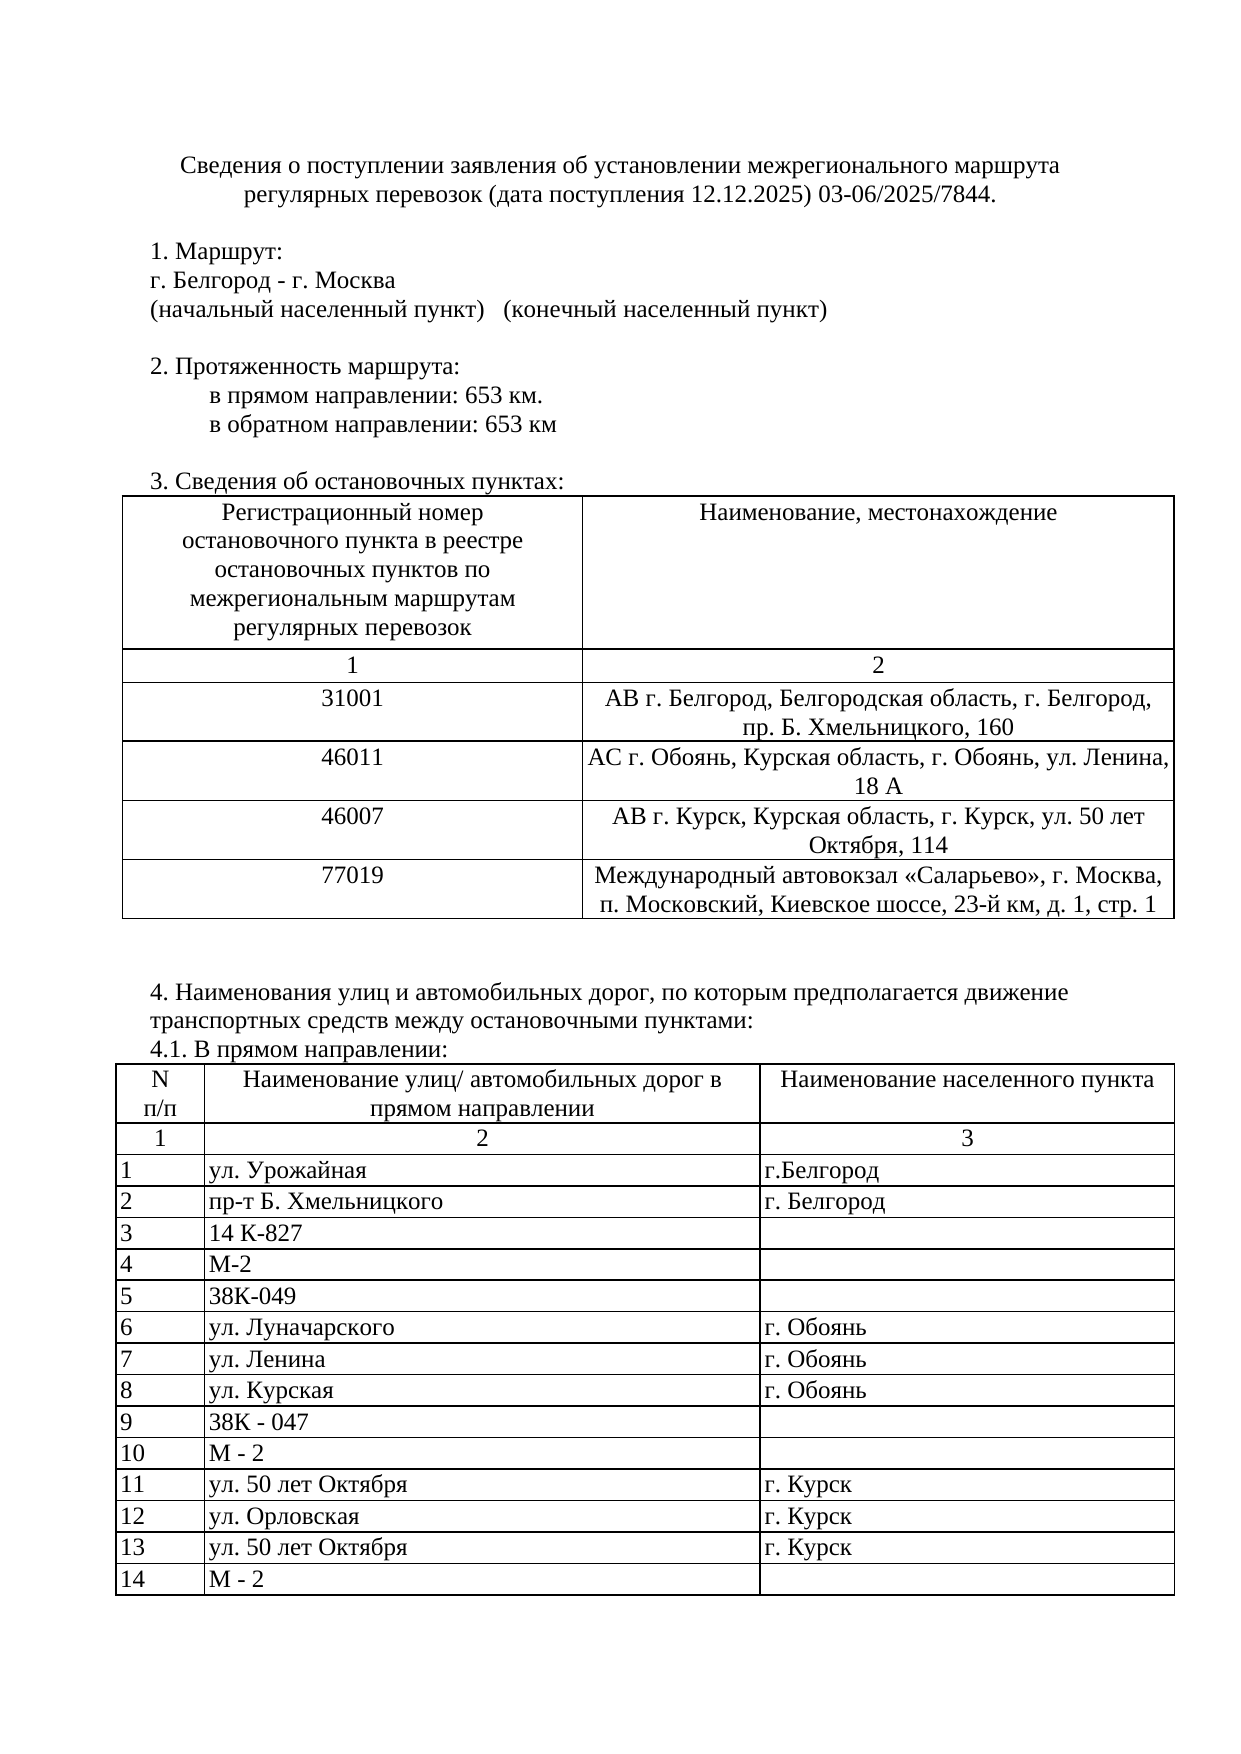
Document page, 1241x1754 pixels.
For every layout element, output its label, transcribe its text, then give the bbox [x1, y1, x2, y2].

table_header Регистрационный номер остановочного пункта в реестре остановочных пунктов по межрегиональным маршрутам регулярных перевозок [123, 497, 582, 648]
text г. Белгород - г. Москва [150, 265, 1090, 294]
table_cell М-2 [205, 1250, 759, 1279]
table_cell АВ г. Курск, Курская область, г. Курск, ул. 50 лет Октября, 114 [583, 801, 1173, 858]
table_cell 46007 [123, 801, 582, 858]
table_cell 1 [117, 1124, 204, 1153]
table_cell 77019 [123, 860, 582, 918]
table_cell 10 [117, 1438, 204, 1468]
text Сведения о поступлении заявления об установлении межрегионального маршрута регулярных перевозок (дата поступления 12.12.2025) 03-06/2025/7844. [150, 150, 1090, 207]
table_cell ул. Курская [205, 1375, 759, 1405]
table_cell [761, 1564, 1174, 1594]
table_header Наименование населенного пункта [761, 1065, 1174, 1122]
table_cell ул. Урожайная [205, 1155, 759, 1185]
table_cell г. Обоянь [761, 1312, 1174, 1342]
table_cell 13 [117, 1533, 204, 1562]
table_cell 11 [117, 1470, 204, 1499]
table_cell АВ г. Белгород, Белгородская область, г. Белгород, пр. Б. Хмельницкого, 160 [583, 683, 1173, 740]
text 1. Маршрут: [150, 236, 1090, 265]
table_cell 3 [761, 1124, 1174, 1153]
table_cell ул. 50 лет Октября [205, 1533, 759, 1562]
text 2. Протяженность маршрута: [150, 351, 1090, 380]
table_cell АС г. Обоянь, Курская область, г. Обоянь, ул. Ленина, 18 А [583, 742, 1173, 799]
table_cell 8 [117, 1375, 204, 1405]
table_cell 38К-049 [205, 1281, 759, 1311]
table_header Наименование улиц/ автомобильных дорог в прямом направлении [205, 1065, 759, 1122]
table_cell 4 [117, 1250, 204, 1279]
table_cell пр-т Б. Хмельницкого [205, 1187, 759, 1216]
table_header Наименование, местонахождение [583, 497, 1173, 648]
table_cell [761, 1281, 1174, 1311]
table_cell [761, 1407, 1174, 1437]
text 4. Наименования улиц и автомобильных дорог, по которым предполагается движение транспортных средств между остановочными пунктами: [150, 977, 1090, 1034]
table_cell 38К - 047 [205, 1407, 759, 1437]
table_cell [761, 1218, 1174, 1248]
table_cell 6 [117, 1312, 204, 1342]
table_cell 12 [117, 1501, 204, 1531]
table_cell Международный автовокзал «Саларьево», г. Москва, п. Московский, Киевское шоссе, 23-й км, д. 1, стр. 1 [583, 860, 1173, 918]
table_cell 14 К-827 [205, 1218, 759, 1248]
table_cell г. Курск [761, 1470, 1174, 1499]
table_cell 2 [205, 1124, 759, 1153]
table_cell г. Обоянь [761, 1375, 1174, 1405]
table_cell 3 [117, 1218, 204, 1248]
table_cell [761, 1250, 1174, 1279]
table_cell 2 [117, 1187, 204, 1216]
table_cell г. Белгород [761, 1187, 1174, 1216]
table_cell 1 [123, 650, 582, 681]
table_header N п/п [117, 1065, 204, 1122]
table_cell ул. Орловская [205, 1501, 759, 1531]
table_cell 9 [117, 1407, 204, 1437]
text 4.1. В прямом направлении: [150, 1034, 1090, 1063]
table_cell [761, 1438, 1174, 1468]
text в обратном направлении: 653 км [150, 409, 1090, 437]
table_cell г. Курск [761, 1501, 1174, 1531]
table_cell г.Белгород [761, 1155, 1174, 1185]
text в прямом направлении: 653 км. [150, 380, 1090, 409]
text 3. Сведения об остановочных пунктах: [150, 466, 1090, 495]
table_cell 31001 [123, 683, 582, 740]
table_cell ул. 50 лет Октября [205, 1470, 759, 1499]
table_cell 5 [117, 1281, 204, 1311]
table_cell г. Обоянь [761, 1344, 1174, 1374]
table_cell 7 [117, 1344, 204, 1374]
table_cell 14 [117, 1564, 204, 1594]
table_cell ул. Луначарского [205, 1312, 759, 1342]
table_cell 2 [583, 650, 1173, 681]
text (начальный населенный пункт) (конечный населенный пункт) [150, 294, 1090, 322]
table_cell 46011 [123, 742, 582, 799]
table_cell г. Курск [761, 1533, 1174, 1562]
table_cell ул. Ленина [205, 1344, 759, 1374]
table_cell М - 2 [205, 1564, 759, 1594]
table_cell 1 [117, 1155, 204, 1185]
table_cell М - 2 [205, 1438, 759, 1468]
